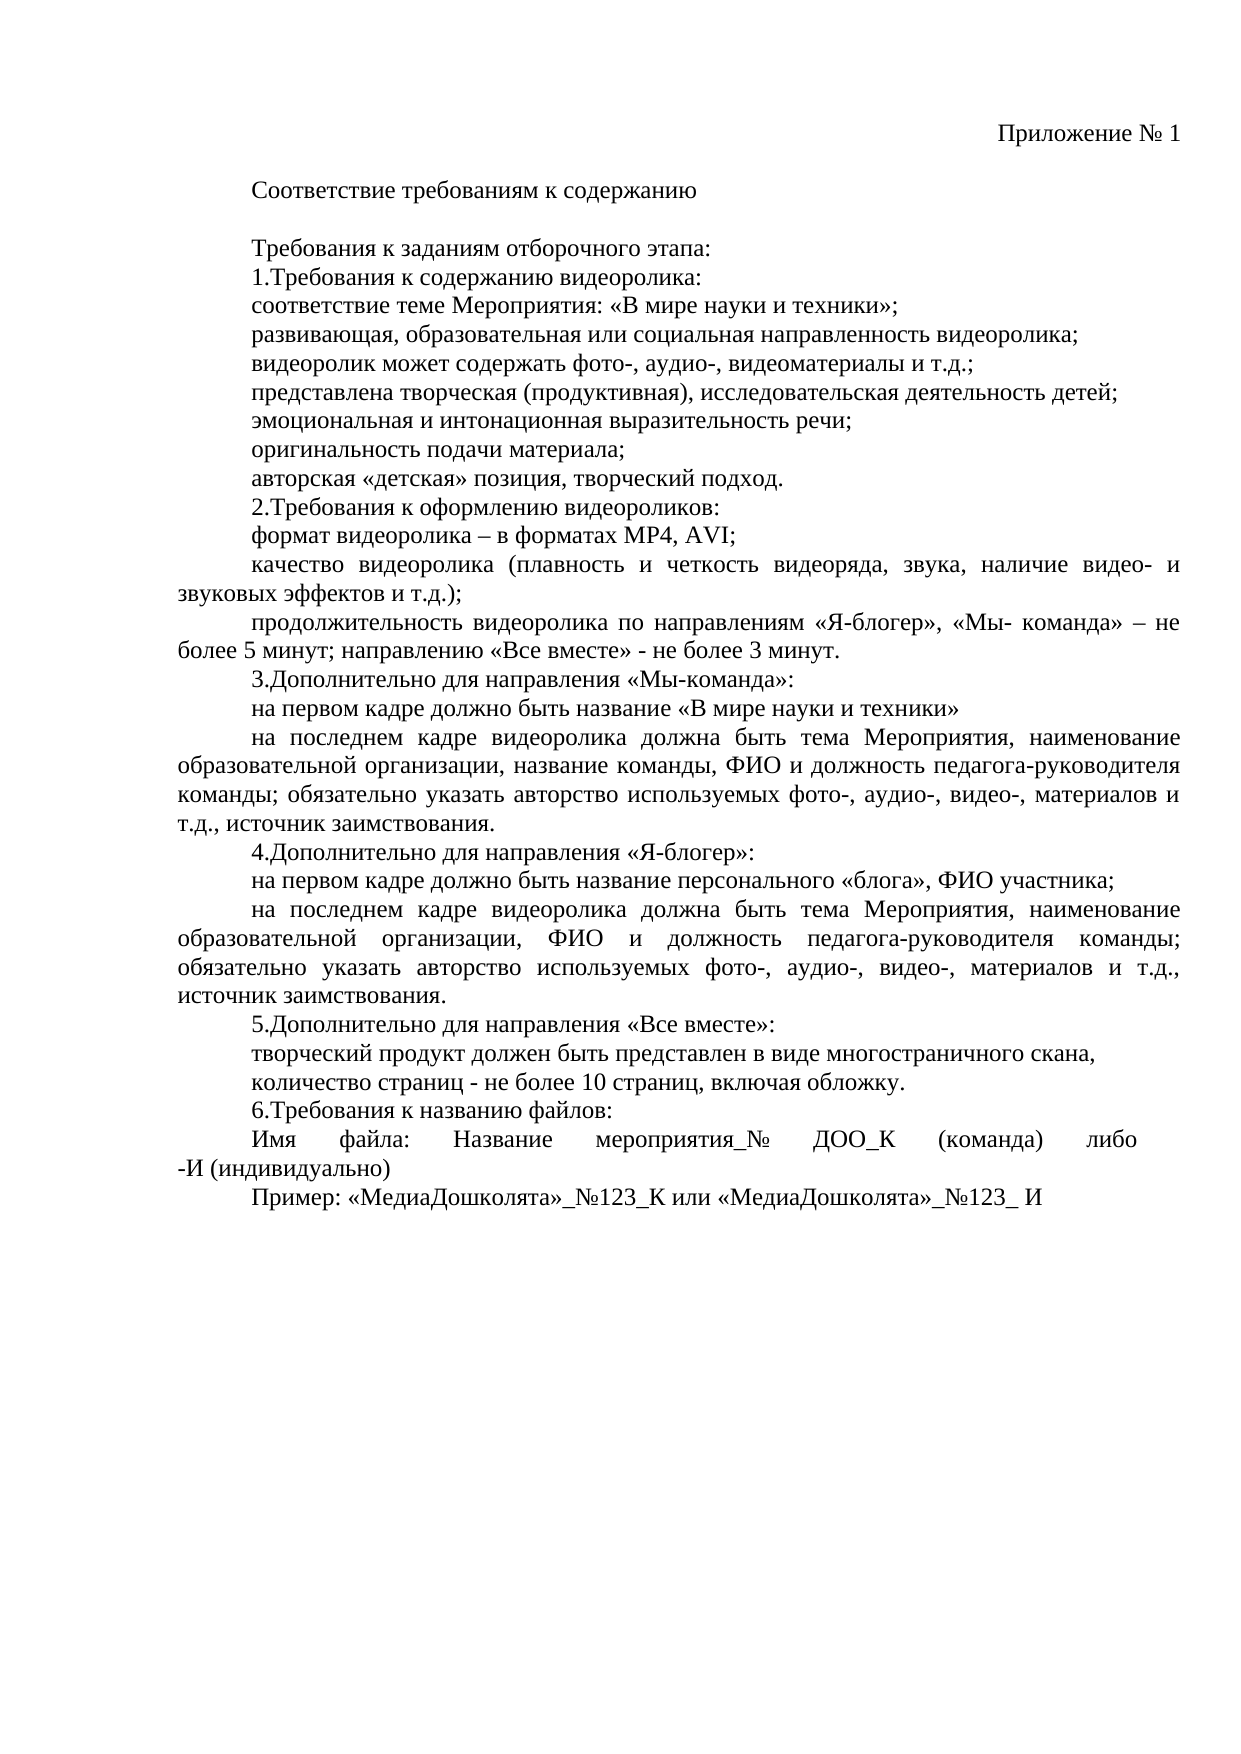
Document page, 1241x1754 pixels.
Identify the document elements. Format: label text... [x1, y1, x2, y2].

text на последнем кадре видеоролика должна быть тема Мероприятия, наименование образовательной организации, ФИО и должность педагога-руководителя команды; обязательно указать авторство используемых фото-, аудио-, видео-, материалов и т.д., источник заимствования. [177, 894, 1181, 1009]
text соответствие теме Мероприятия: «В мире науки и техники»; [177, 291, 1181, 319]
text 2.Требования к оформлению видеороликов: [177, 492, 1181, 521]
text на первом кадре должно быть название «В мире науки и техники» [177, 693, 1181, 722]
text Пример: «МедиаДошколята»_№123_К или «МедиаДошколята»_№123_ И [177, 1182, 1181, 1211]
text 5.Дополнительно для направления «Все вместе»: [177, 1009, 1181, 1038]
text количество страниц - не более 10 страниц, включая обложку. [177, 1067, 1181, 1096]
text 1.Требования к содержанию видеоролика: [177, 262, 1181, 291]
text оригинальность подачи материала; [177, 434, 1181, 463]
text Требования к заданиям отборочного этапа: [177, 233, 1181, 262]
text Имя файла: Название мероприятия_№ ДОО_К (команда) либо -И (индивидуально) [177, 1124, 1181, 1182]
text Приложение № 1 [177, 118, 1181, 147]
text формат видеоролика – в форматах MP4, AVI; [177, 521, 1181, 549]
text на последнем кадре видеоролика должна быть тема Мероприятия, наименование образовательной организации, название команды, ФИО и должность педагога-руководителя команды; обязательно указать авторство используемых фото-, аудио-, видео-, материалов и т.д., источник заимствования. [177, 722, 1181, 837]
text 4.Дополнительно для направления «Я-блогер»: [177, 837, 1181, 866]
text развивающая, образовательная или социальная направленность видеоролика; [177, 319, 1181, 348]
text 6.Требования к названию файлов: [177, 1096, 1181, 1124]
text на первом кадре должно быть название персонального «блога», ФИО участника; [177, 866, 1181, 894]
text творческий продукт должен быть представлен в виде многостраничного скана, [177, 1038, 1181, 1067]
text видеоролик может содержать фото-, аудио-, видеоматериалы и т.д.; [177, 348, 1181, 377]
text авторская «детская» позиция, творческий подход. [177, 463, 1181, 492]
text 3.Дополнительно для направления «Мы-команда»: [177, 664, 1181, 693]
text эмоциональная и интонационная выразительность речи; [177, 406, 1181, 434]
text представлена творческая (продуктивная), исследовательская деятельность детей; [177, 377, 1181, 406]
text качество видеоролика (плавность и четкость видеоряда, звука, наличие видео- и звуковых эффектов и т.д.); [177, 549, 1181, 607]
text Соответствие требованиям к содержанию [177, 176, 1181, 204]
text продолжительность видеоролика по направлениям «Я-блогер», «Мы- команда» – не более 5 минут; направлению «Все вместе» - не более 3 минут. [177, 607, 1181, 664]
